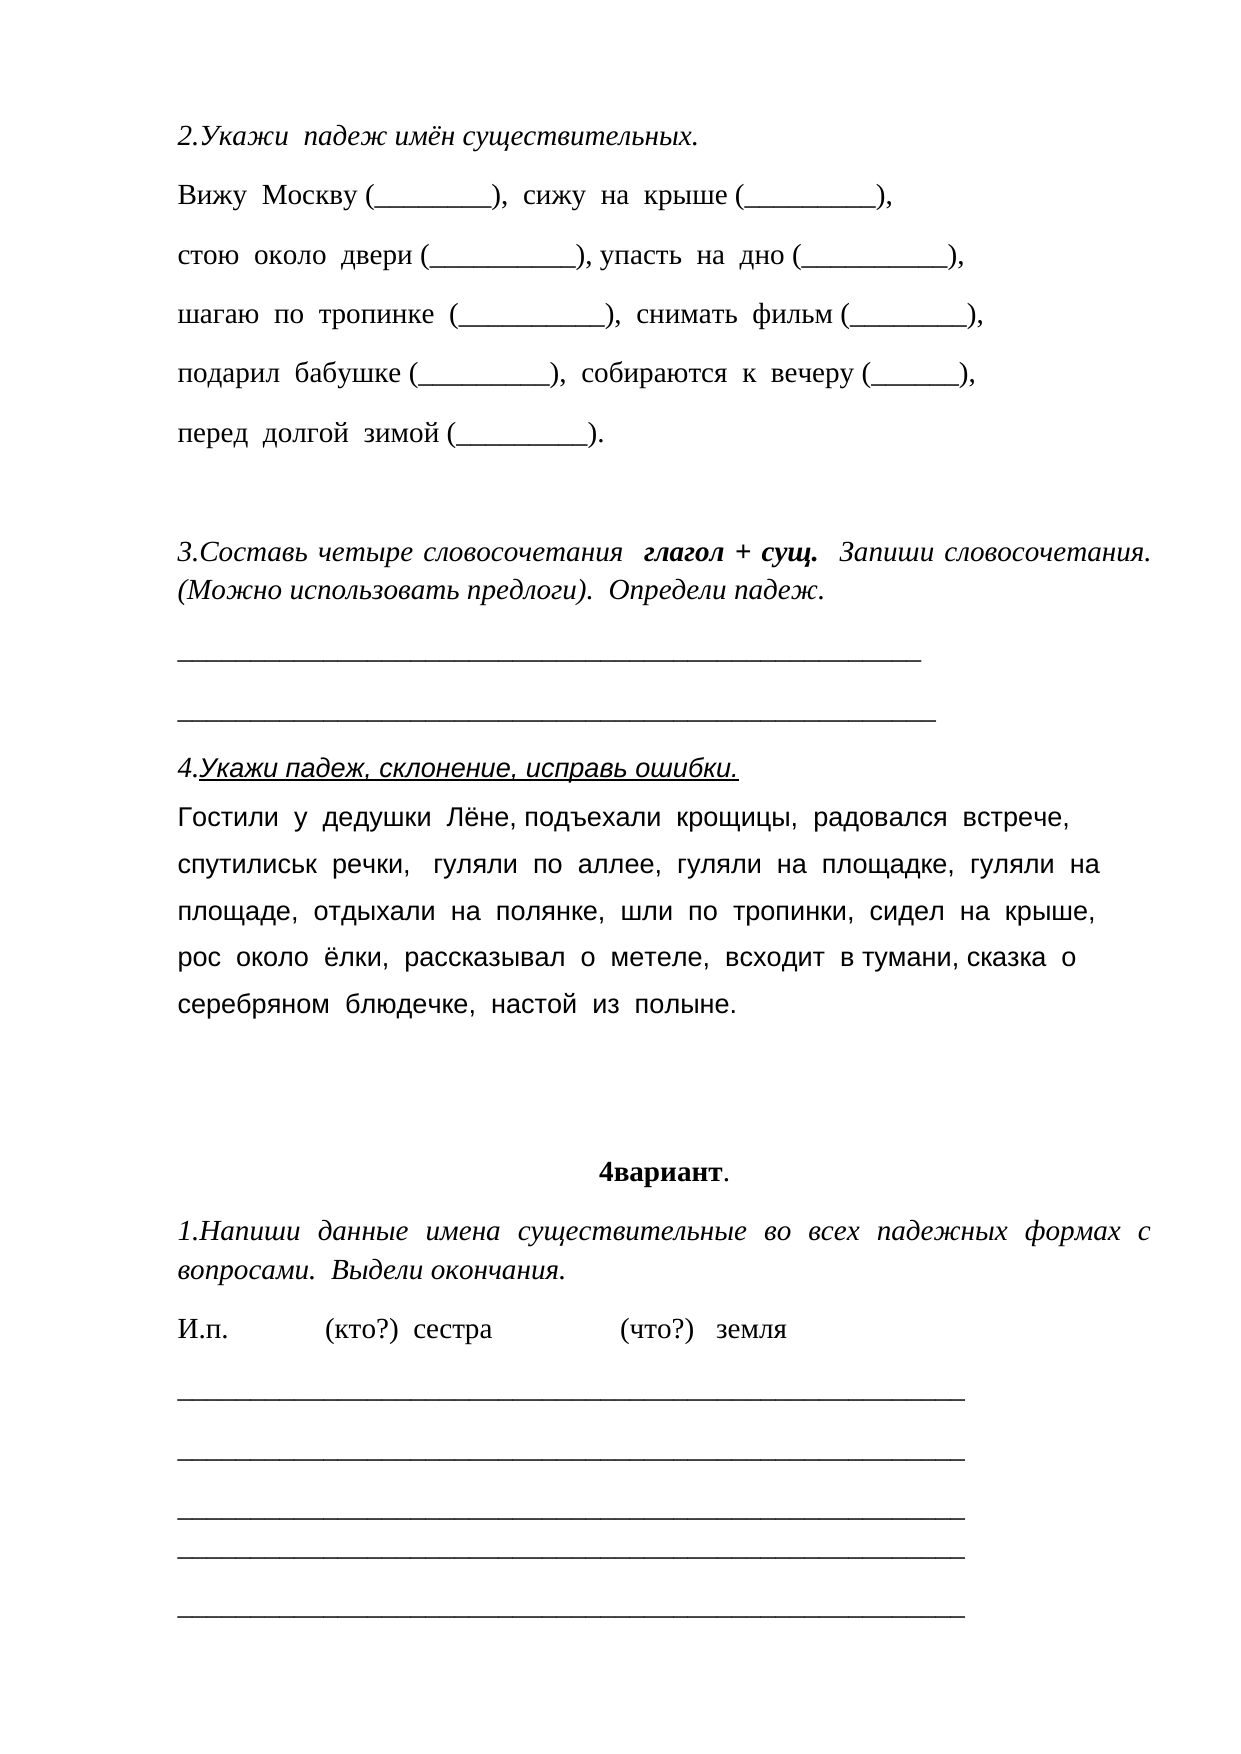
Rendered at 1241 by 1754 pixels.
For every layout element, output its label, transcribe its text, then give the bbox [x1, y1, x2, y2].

text И.п. (кто?) сестра (что?) земля [177, 1311, 1152, 1345]
text ______________________________________________________ [177, 1371, 1152, 1404]
text 4.Укажи падеж, склонение, исправь ошибки. [177, 750, 1152, 784]
text ______________________________________________________ [177, 1430, 1152, 1463]
text спутилиськ речки, гуляли по аллее, гуляли на площадке, гуляли на площаде, отдыхали на полянке, шли по тропинки, сидел на крыше, рос около ёлки, рассказывал о метеле, всходит в тумани, сказка о серебряном блюдечке, настой из полыне. [177, 848, 1152, 1019]
text Гостили у дедушки Лёне, подъехали крощицы, радовался встрече, [177, 801, 1152, 832]
text ____________________________________________________ [177, 691, 1152, 724]
text Вижу Москву (________), сижу на крыше (_________), [177, 177, 1152, 211]
text перед долгой зимой (_________). [177, 415, 1152, 448]
text ______________________________________________________ ______________________________________________________ [177, 1489, 1152, 1561]
text ______________________________________________________ [177, 1587, 1152, 1621]
text 1.Напиши данные имена существительные во всех падежных формах с вопросами. Выдели окончания. [177, 1213, 1152, 1285]
text шагаю по тропинке (__________), снимать фильм (________), [177, 296, 1152, 330]
text подарил бабушке (_________), собираются к вечеру (______), [177, 356, 1152, 389]
text 2.Укажи падеж имён существительных. [177, 118, 1152, 152]
text 3.Составь четыре словосочетания глагол + сущ. Запиши словосочетания. (Можно использовать предлоги). Определи падеж. [177, 534, 1152, 606]
text ___________________________________________________ [177, 632, 1152, 665]
text стою около двери (__________), упасть на дно (__________), [177, 237, 1152, 270]
text 4вариант. [177, 1154, 1152, 1187]
